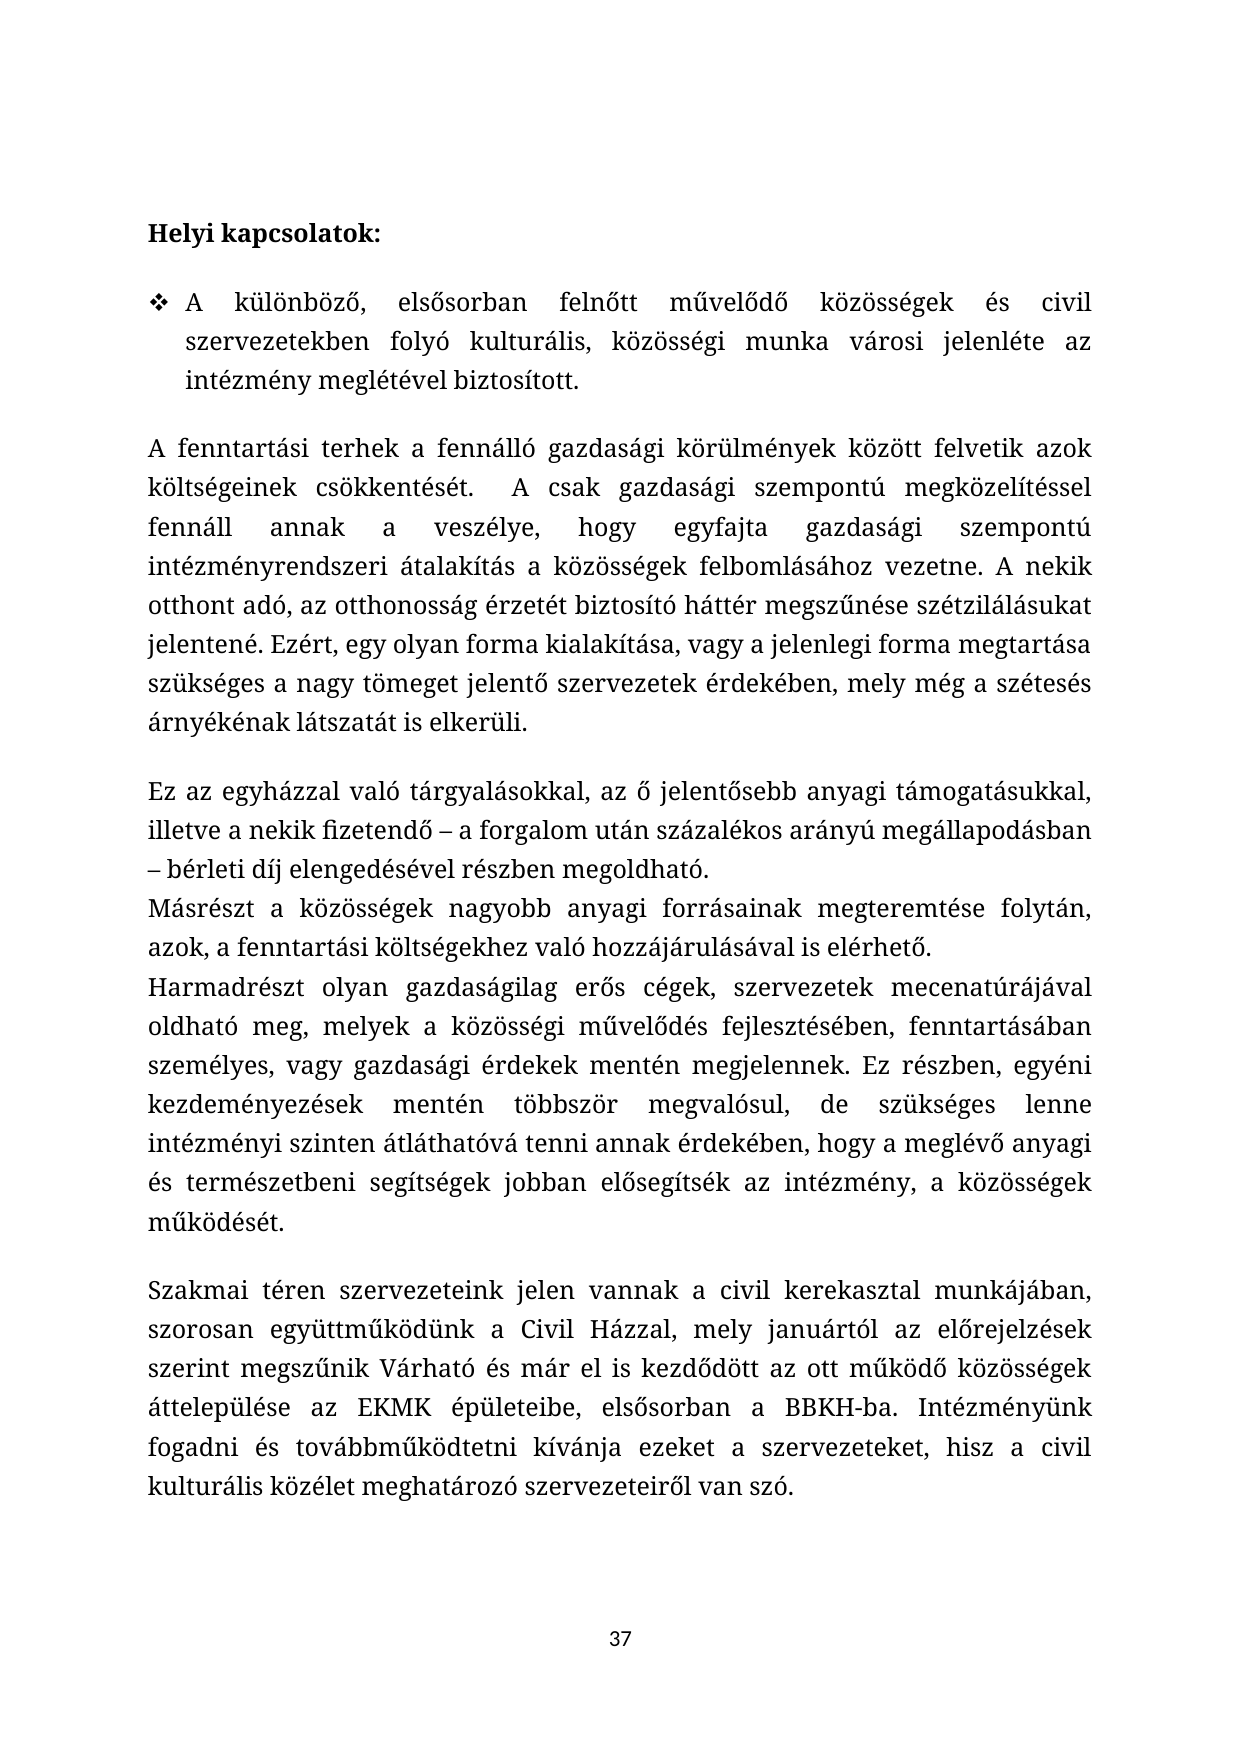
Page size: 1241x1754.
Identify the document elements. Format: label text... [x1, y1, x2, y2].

text Harmadrészt olyan gazdaságilag erős cégek, szervezetek mecenatúrájával oldható meg, melyek a közösségi művelődés fejlesztésében, fenntartásában személyes, vagy gazdasági érdekek mentén megjelennek. Ez részben, egyéni kezdeményezések mentén többször megvalósul, de szükséges lenne intézményi szinten átláthatóvá tenni annak érdekében, hogy a meglévő anyagi és természetbeni segítségek jobban elősegítsék az intézmény, a közösségek működését. [148, 969, 1093, 1238]
list Helyi kapcsolatok: [148, 216, 1093, 250]
text Másrészt a közösségek nagyobb anyagi forrásainak megteremtése folytán, azok, a fenntartási költségekhez való hozzájárulásával is elérhető. [148, 891, 1093, 964]
list A különböző, elsősorban felnőtt művelődő közösségek és civil szervezetekben folyó kulturális, közösségi munka városi jelenléte az intézmény meglétével biztosított. [148, 284, 1093, 397]
text Ez az egyházzal való tárgyalásokkal, az ő jelentősebb anyagi támogatásukkal, illetve a nekik fizetendő – a forgalom után százalékos arányú megállapodásban – bérleti díj elengedésével részben megoldható. [148, 773, 1093, 886]
text A fenntartási terhek a fennálló gazdasági körülmények között felvetik azok költségeinek csökkentését. A csak gazdasági szempontú megközelítéssel fennáll annak a veszélye, hogy egyfajta gazdasági szempontú intézményrendszeri átalakítás a közösségek felbomlásához vezetne. A nekik otthont adó, az otthonosság érzetét biztosító háttér megszűnése szétzilálásukat jelentené. Ezért, egy olyan forma kialakítása, vagy a jelenlegi forma megtartása szükséges a nagy tömeget jelentő szervezetek érdekében, mely még a szétesés árnyékénak látszatát is elkerüli. [148, 431, 1093, 739]
text Szakmai téren szervezeteink jelen vannak a civil kerekasztal munkájában, szorosan együttműködünk a Civil Házzal, mely januártól az előrejelzések szerint megszűnik Várható és már el is kezdődött az ott működő közösségek áttelepülése az EKMK épületeibe, elsősorban a BBKH-ba. Intézményünk fogadni és továbbműködtetni kívánja ezeket a szervezeteket, hisz a civil kulturális közélet meghatározó szervezeteiről van szó. [148, 1273, 1093, 1502]
